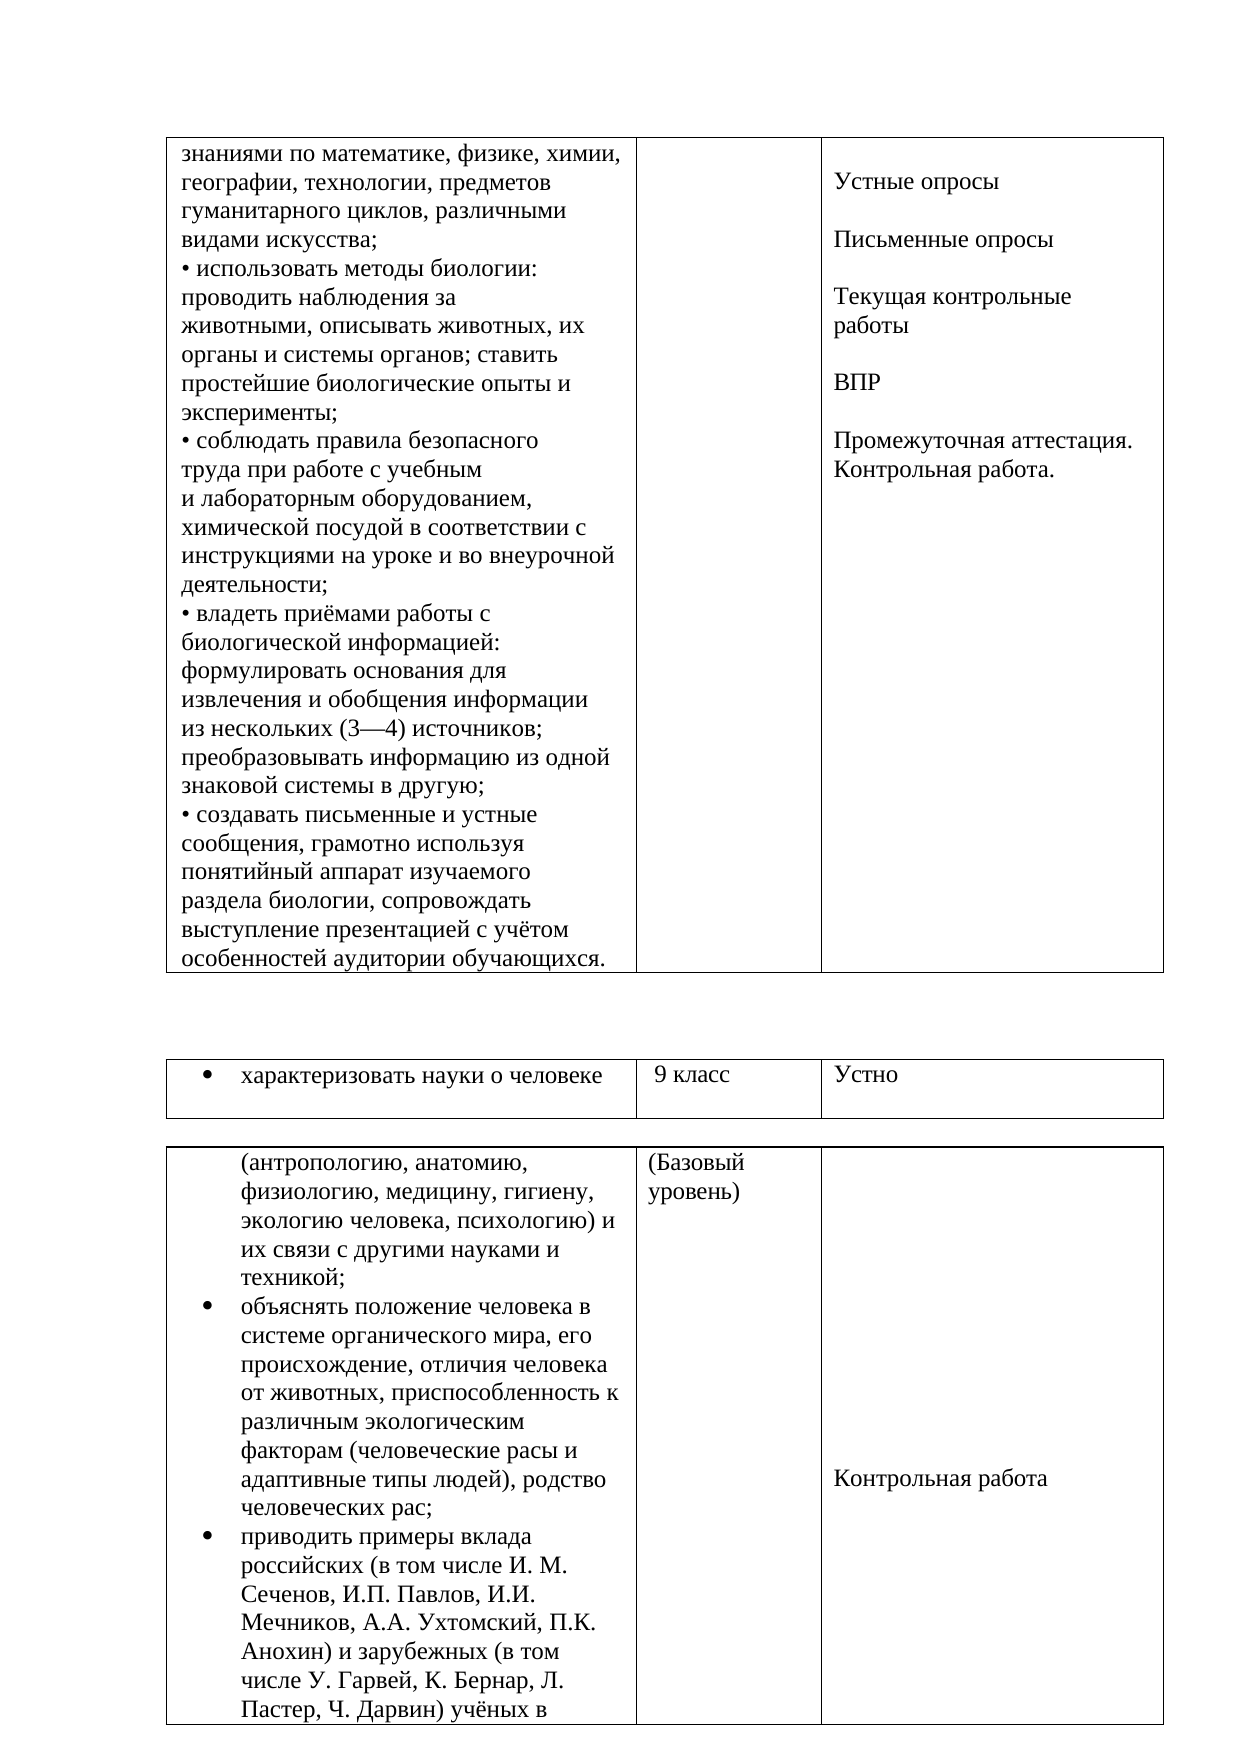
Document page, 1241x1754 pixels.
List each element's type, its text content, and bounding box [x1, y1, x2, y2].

table_header характеризовать науки о человеке [167, 1060, 636, 1117]
table_header (Базовый уровень) [637, 1148, 821, 1724]
table_header [637, 138, 821, 972]
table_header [822, 1148, 1163, 1724]
table_header знаниями по математике, физике, химии, географии, технологии, предметов гуманитарного циклов, различными видами искусства; использовать методы биологии: проводить наблюдения за животными, описывать животных, их органы и системы органов; ставить простейшие биологические опыты и эксперименты; соблюдать правила безопасного труда при работе с учебным и лабораторным оборудованием, химической посудой в соответствии с инструкциями на уроке и во внеурочной деятельности; владеть приёмами работы с биологической информацией: формулировать основания для извлечения и обобщения информации из нескольких (3—4) источников; преобразовывать информацию из одной знаковой системы в другую; создавать письменные и устные сообщения, грамотно используя понятийный аппарат изучаемого раздела биологии, сопровождать выступление презентацией с учётом особенностей аудитории обучающихся. [167, 138, 636, 972]
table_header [167, 1148, 636, 1724]
table_header Устно [822, 1060, 1163, 1117]
table_header 9 класс [637, 1060, 821, 1117]
table_header Устные опросы Письменные опросы Текущая контрольные работы ВПР Промежуточная аттестация. Контрольная работа. [822, 138, 1163, 972]
